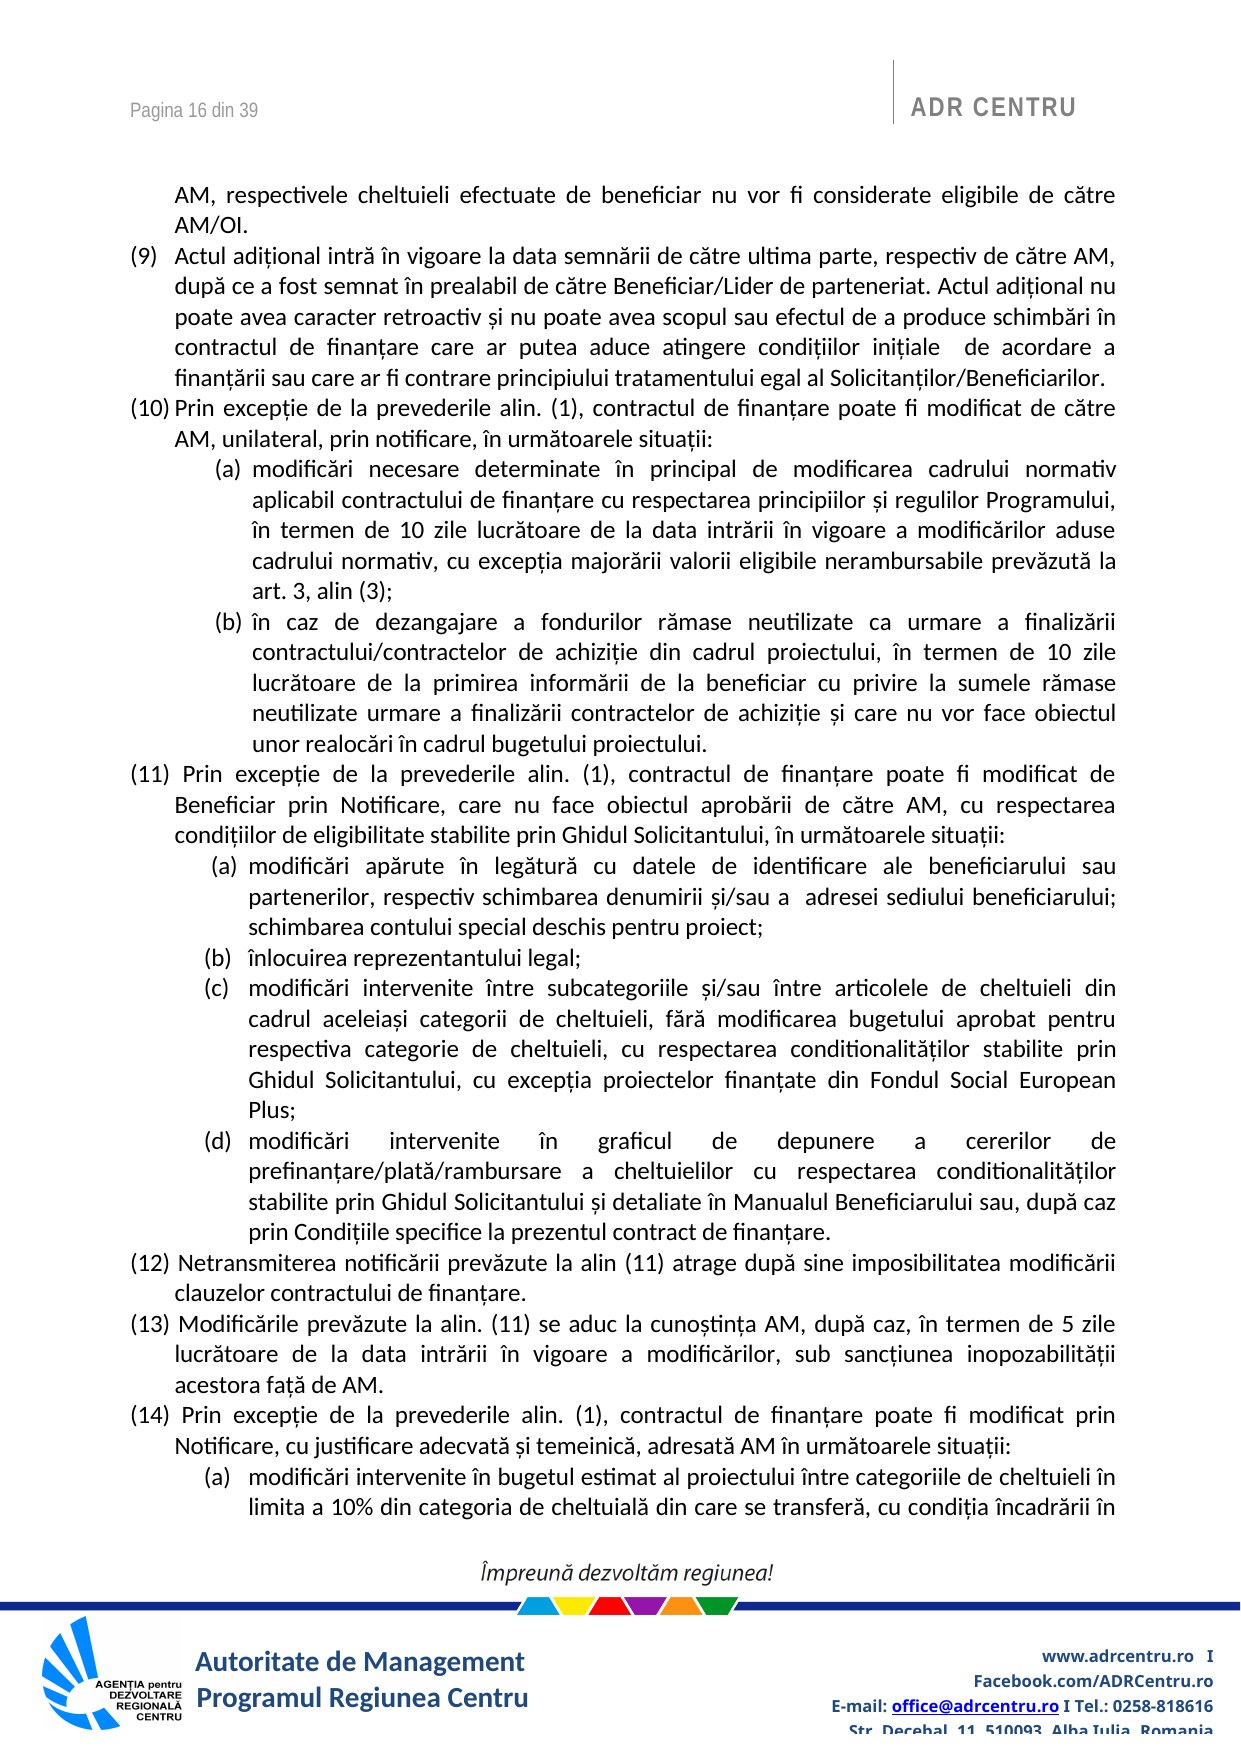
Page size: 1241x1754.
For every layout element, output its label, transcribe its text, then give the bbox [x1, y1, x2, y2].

list modificări intervenite între subcategoriile și/sau între articolele de cheltuieli din cadrul aceleiași categorii de cheltuieli, fără modificarea bugetului aprobat pentru respectiva categorie de cheltuieli, cu respectarea conditionalităților stabilite prin Ghidul Solicitantului, cu excepția proiectelor finanțate din Fondul Social European Plus; [204, 972, 1117, 1125]
list Actul adițional intră în vigoare la data semnării de către ultima parte, respectiv de către AM, după ce a fost semnat în prealabil de către Beneficiar/Lider de parteneriat. Actul adițional nu poate avea caracter retroactiv și nu poate avea scopul sau efectul de a produce schimbări în contractul de finanțare care ar putea aduce atingere condițiilor inițiale de acordare a finanțării sau care ar fi contrare principiului tratamentului egal al Solicitanților/Beneficiarilor. [130, 240, 1117, 392]
text (13) Modificările prevăzute la alin. (11) se aduc la cunoștința AM, după caz, în termen de 5 zile lucrătoare de la data intrării în vigoare a modificărilor, sub sancțiunea inopozabilității acestora față de AM. [130, 1308, 1117, 1399]
list în caz de dezangajare a fondurilor rămase neutilizate ca urmare a finalizării contractului/contractelor de achiziție din cadrul proiectului, în termen de 10 zile lucrătoare de la primirea informării de la beneficiar cu privire la sumele rămase neutilizate urmare a finalizării contractelor de achiziție și care nu vor face obiectul unor realocări în cadrul bugetului proiectului. [214, 606, 1117, 759]
list modificări necesare determinate în principal de modificarea cadrului normativ aplicabil contractului de finanțare cu respectarea principiilor și regulilor Programului, în termen de 10 zile lucrătoare de la data intrării în vigoare a modificărilor aduse cadrului normativ, cu excepția majorării valorii eligibile nerambursabile prevăzută la art. 3, alin (3); [214, 453, 1117, 606]
list modificări apărute în legătură cu datele de identificare ale beneficiarului sau partenerilor, respectiv schimbarea denumirii și/sau a adresei sediului beneficiarului; schimbarea contului special deschis pentru proiect; [211, 850, 1117, 942]
picture [42, 1616, 182, 1730]
picture [550, 1597, 1241, 1615]
text (14) Prin excepție de la prevederile alin. (1), contractul de finanțare poate fi modificat prin Notificare, cu justificare adecvată și temeinică, adresată AM în următoarele situații: [130, 1399, 1117, 1461]
text (12) Netransmiterea notificării prevăzute la alin (11) atrage după sine imposibilitatea modificării clauzelor contractului de finanțare. [130, 1247, 1117, 1308]
picture [0, 1597, 526, 1615]
picture [467, 1559, 786, 1586]
text (11) Prin excepție de la prevederile alin. (1), contractul de finanțare poate fi modificat de Beneficiar prin Notificare, care nu face obiectul aprobării de către AM, cu respectarea condițiilor de eligibilitate stabilite prin Ghidul Solicitantului, în următoarele situații: [130, 759, 1117, 850]
list Prin excepție de la prevederile alin. (1), contractul de finanțare poate fi modificat de către AM, unilateral, prin notificare, în următoarele situații: [130, 392, 1117, 453]
list înlocuirea reprezentantului legal; [204, 942, 1117, 972]
list modificări intervenite în graficul de depunere a cererilor de prefinanțare/plată/rambursare a cheltuielilor cu respectarea conditionalităților stabilite prin Ghidul Solicitantului și detaliate în Manualul Beneficiarului sau, după caz prin Condițiile specifice la prezentul contract de finanțare. [204, 1125, 1117, 1247]
